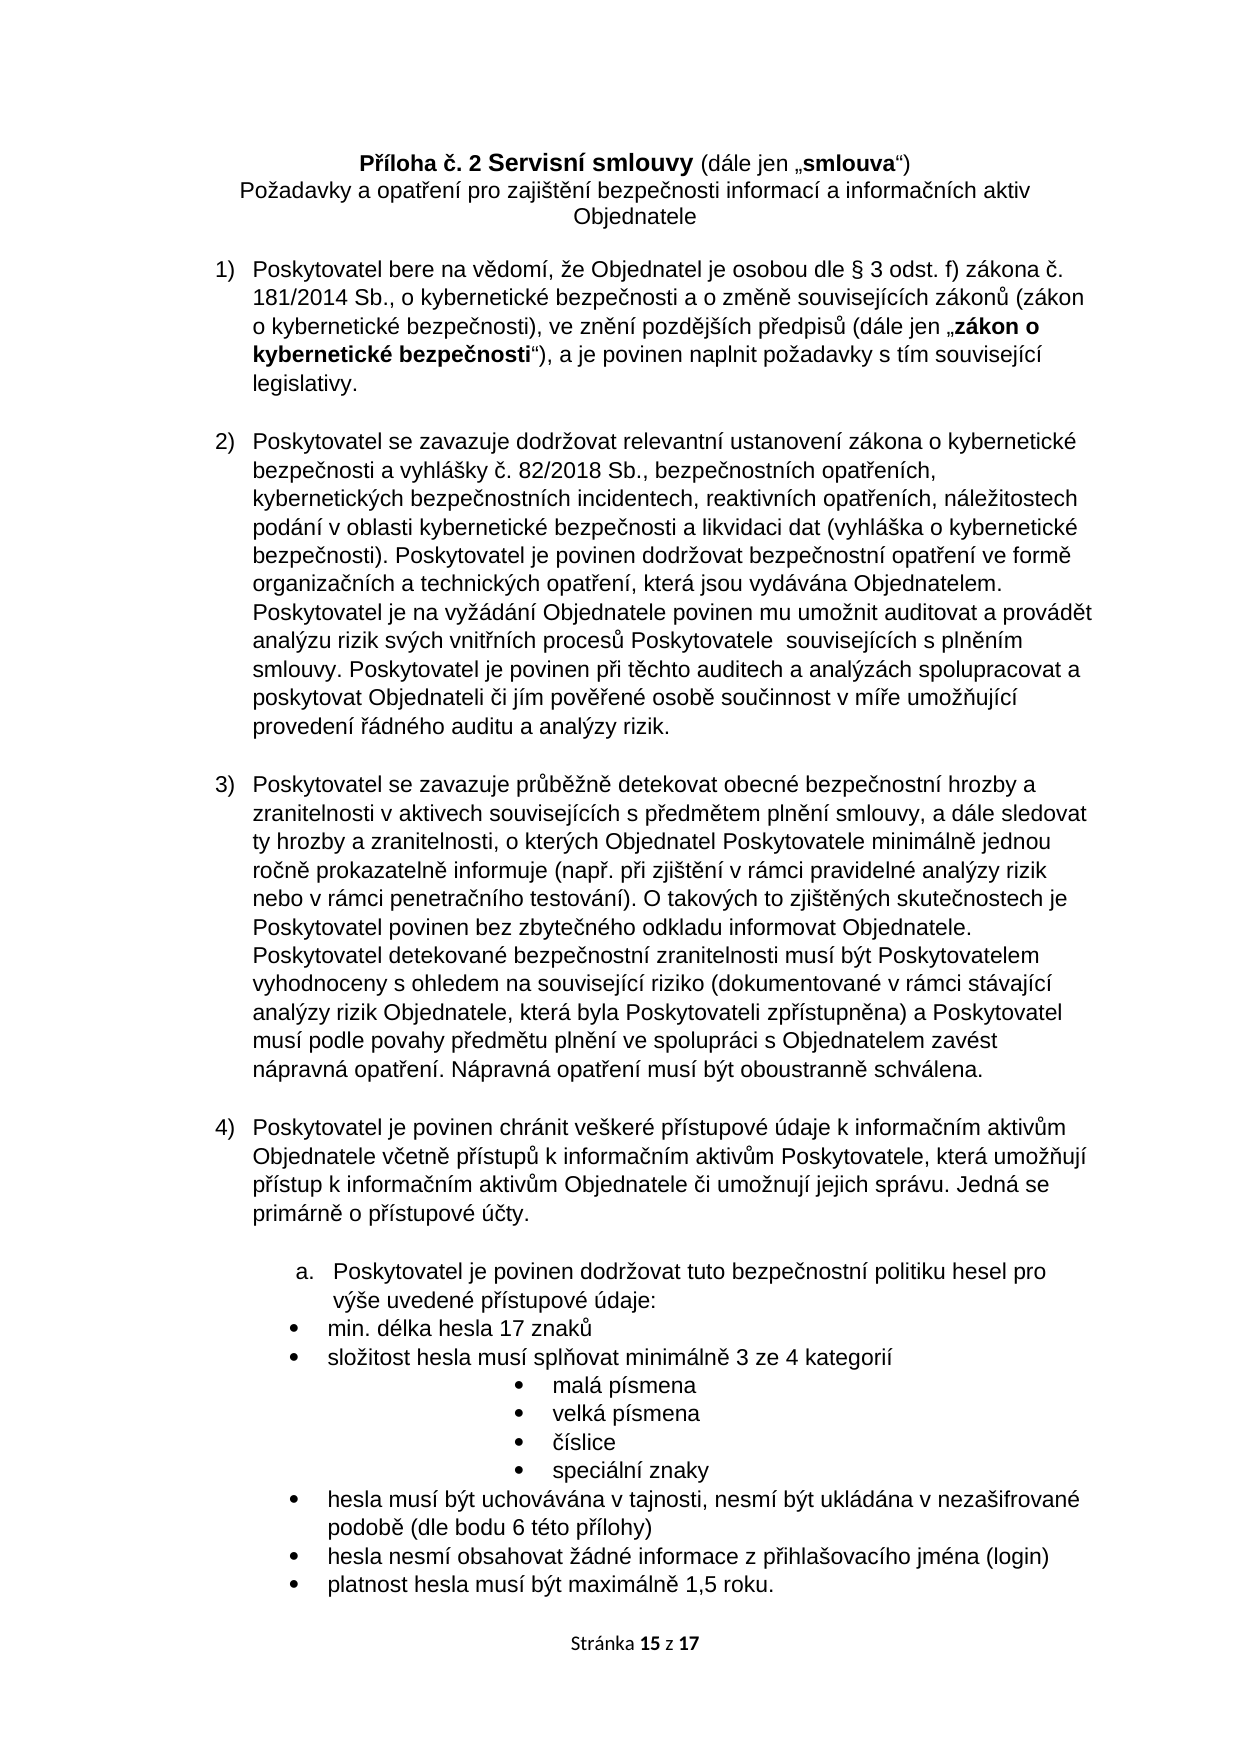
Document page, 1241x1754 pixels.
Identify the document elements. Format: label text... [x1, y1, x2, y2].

list Poskytovatel bere na vědomí, že Objednatel je osobou dle § 3 odst. f) zákona č. 181/2014 Sb., o kybernetické bezpečnosti a o změně souvisejících zákonů (zákon o kybernetické bezpečnosti), ve znění pozdějších předpisů (dále jen „zákon o kybernetické bezpečnosti“), a je povinen naplnit požadavky s tím související legislativy. [215, 256, 1093, 396]
text Požadavky a opatření pro zajištění bezpečnosti informací a informačních aktiv Objednatele [177, 177, 1093, 229]
list hesla nesmí obsahovat žádné informace z přihlašovacího jména (login) [290, 1543, 1093, 1569]
list speciální znaky [515, 1457, 1093, 1484]
text Příloha č. 2 Servisní smlouvy (dále jen „smlouva“) [177, 148, 1093, 177]
list Poskytovatel se zavazuje průběžně detekovat obecné bezpečnostní hrozby a zranitelnosti v aktivech souvisejících s předmětem plnění smlouvy, a dále sledovat ty hrozby a zranitelnosti, o kterých Objednatel Poskytovatele minimálně jednou ročně prokazatelně informuje (např. při zjištění v rámci pravidelné analýzy rizik nebo v rámci penetračního testování). O takových to zjištěných skutečnostech je Poskytovatel povinen bez zbytečného odkladu informovat Objednatele. Poskytovatel detekované bezpečnostní zranitelnosti musí být Poskytovatelem vyhodnoceny s ohledem na související riziko (dokumentované v rámci stávající analýzy rizik Objednatele, která byla Poskytovateli zpřístupněna) a Poskytovatel musí podle povahy předmětu plnění ve spolupráci s Objednatelem zavést nápravná opatření. Nápravná opatření musí být oboustranně schválena. [215, 771, 1093, 1082]
list Poskytovatel je povinen chránit veškeré přístupové údaje k informačním aktivům Objednatele včetně přístupů k informačním aktivům Poskytovatele, která umožňují přístup k informačním aktivům Objednatele či umožnují jejich správu. Jedná se primárně o přístupové účty. [215, 1114, 1093, 1226]
list složitost hesla musí splňovat minimálně 3 ze 4 kategorií [290, 1343, 1093, 1370]
list malá písmena [515, 1372, 1093, 1398]
list Poskytovatel je povinen dodržovat tuto bezpečnostní politiku hesel pro výše uvedené přístupové údaje: [295, 1258, 1093, 1313]
list číslice [515, 1429, 1093, 1455]
list hesla musí být uchovávána v tajnosti, nesmí být ukládána v nezašifrované podobě (dle bodu 6 této přílohy) [290, 1486, 1093, 1541]
list min. délka hesla 17 znaků [290, 1315, 1093, 1341]
list Poskytovatel se zavazuje dodržovat relevantní ustanovení zákona o kybernetické bezpečnosti a vyhlášky č. 82/2018 Sb., bezpečnostních opatřeních, kybernetických bezpečnostních incidentech, reaktivních opatřeních, náležitostech podání v oblasti kybernetické bezpečnosti a likvidaci dat (vyhláška o kybernetické bezpečnosti). Poskytovatel je povinen dodržovat bezpečnostní opatření ve formě organizačních a technických opatření, která jsou vydávána Objednatelem. Poskytovatel je na vyžádání Objednatele povinen mu umožnit auditovat a provádět analýzu rizik svých vnitřních procesů Poskytovatele souvisejících s plněním smlouvy. Poskytovatel je povinen při těchto auditech a analýzách spolupracovat a poskytovat Objednateli či jím pověřené osobě součinnost v míře umožňující provedení řádného auditu a analýzy rizik. [215, 428, 1093, 739]
list platnost hesla musí být maximálně 1,5 roku. [290, 1571, 1093, 1597]
list velká písmena [515, 1400, 1093, 1427]
